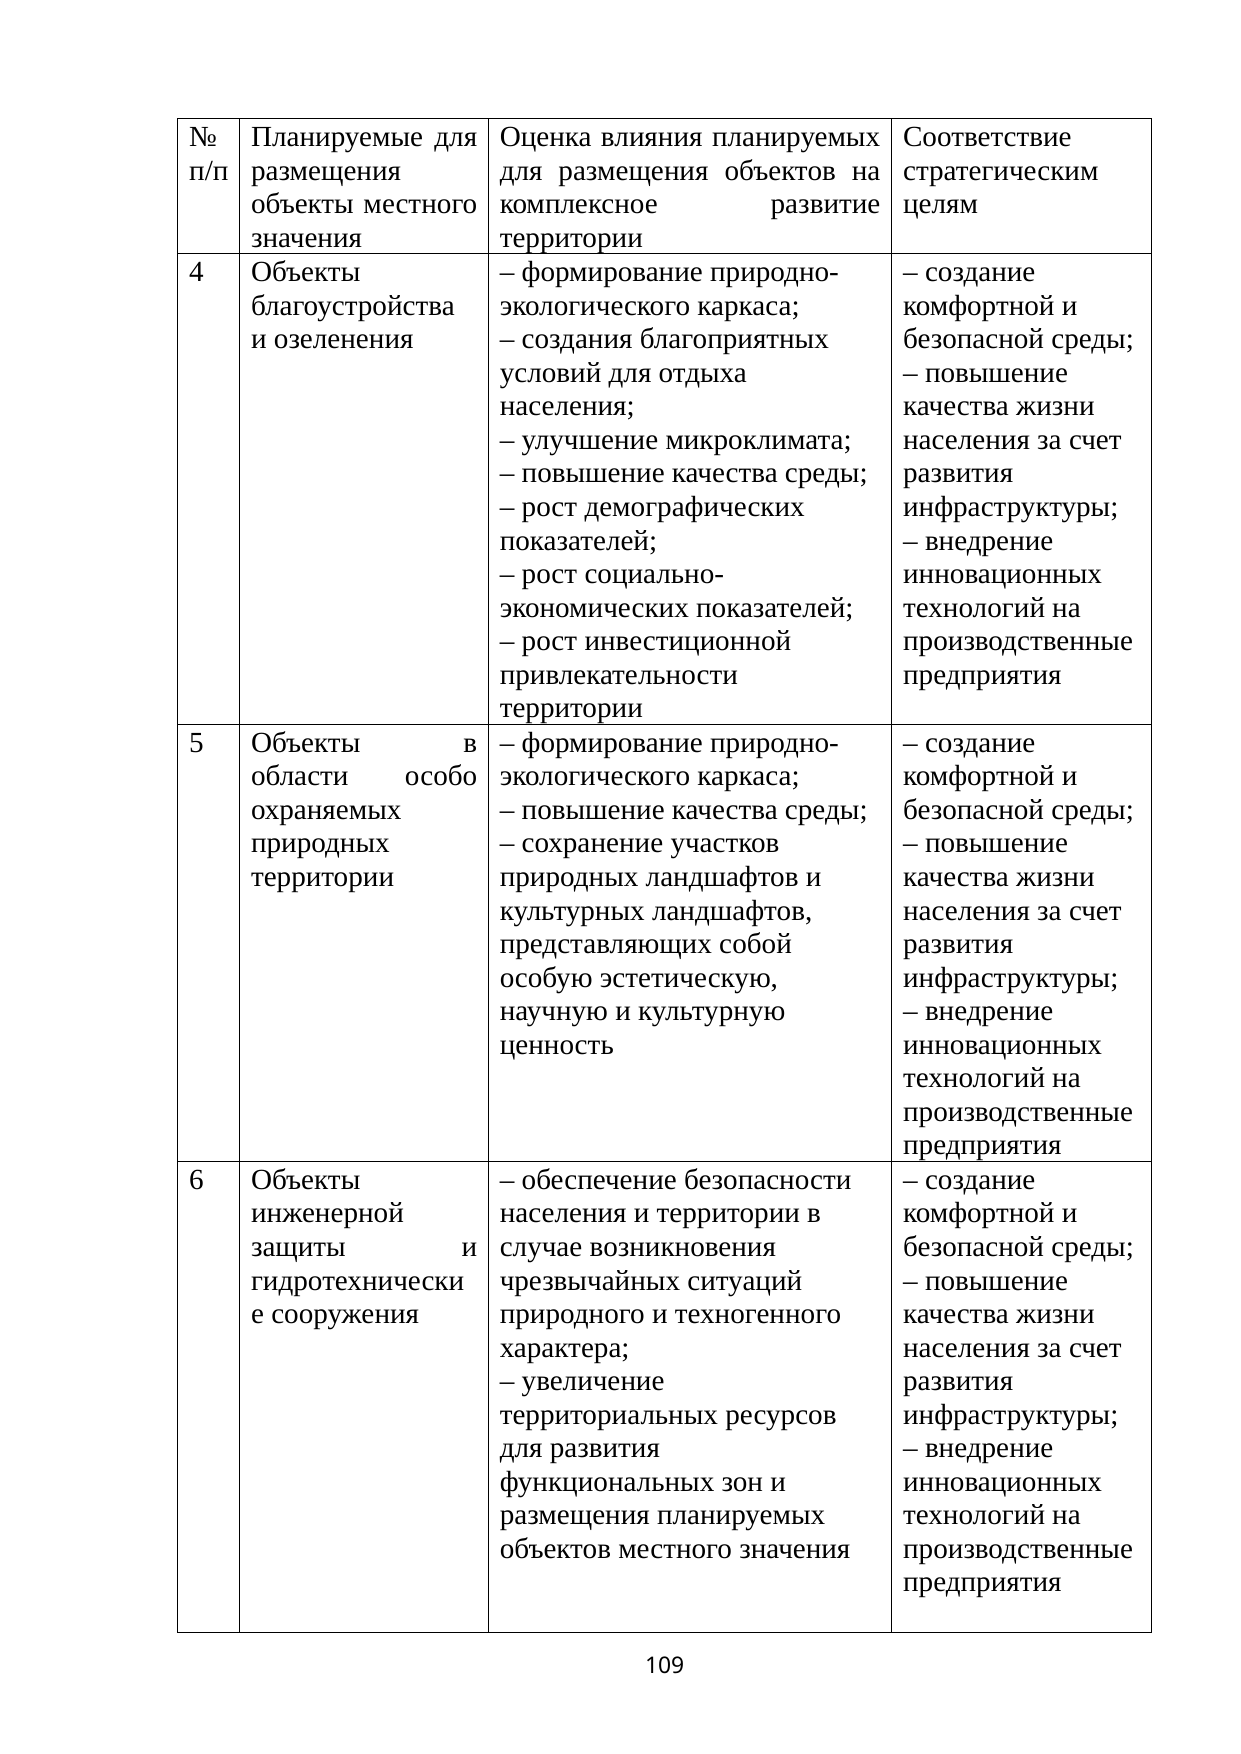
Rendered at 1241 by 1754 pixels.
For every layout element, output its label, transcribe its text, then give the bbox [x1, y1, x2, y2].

table_header Планируемые для размещения объекты местного значения [240, 119, 488, 253]
table_cell – обеспечение безопасности населения и территории в случае возникновения чрезвычайных ситуаций природного и техногенного характера; – увеличение территориальных ресурсов для развития функциональных зон и размещения планируемых объектов местного значения [489, 1162, 891, 1632]
table_cell 6 [178, 1162, 239, 1632]
table_cell – формирование природно-экологического каркаса; – создания благоприятных условий для отдыха населения; – улучшение микроклимата; – повышение качества среды; – рост демографических показателей; – рост социально-экономических показателей; – рост инвестиционной привлекательности территории [489, 254, 891, 724]
table_header Соответствие стратегическим целям [892, 119, 1151, 253]
table_cell 4 [178, 254, 239, 724]
table_cell Объекты инженерной защиты и гидротехнические сооружения [240, 1162, 488, 1632]
table_header № п/п [178, 119, 239, 253]
table_cell Объекты благоустройства и озеленения [240, 254, 488, 724]
table_cell Объекты в области особо охраняемых природных территории [240, 725, 488, 1161]
table_cell – формирование природно-экологического каркаса; – повышение качества среды; – сохранение участков природных ландшафтов и культурных ландшафтов, представляющих собой особую эстетическую, научную и культурную ценность [489, 725, 891, 1161]
table_header Оценка влияния планируемых для размещения объектов на комплексное развитие территории [489, 119, 891, 253]
table_cell 5 [178, 725, 239, 1161]
